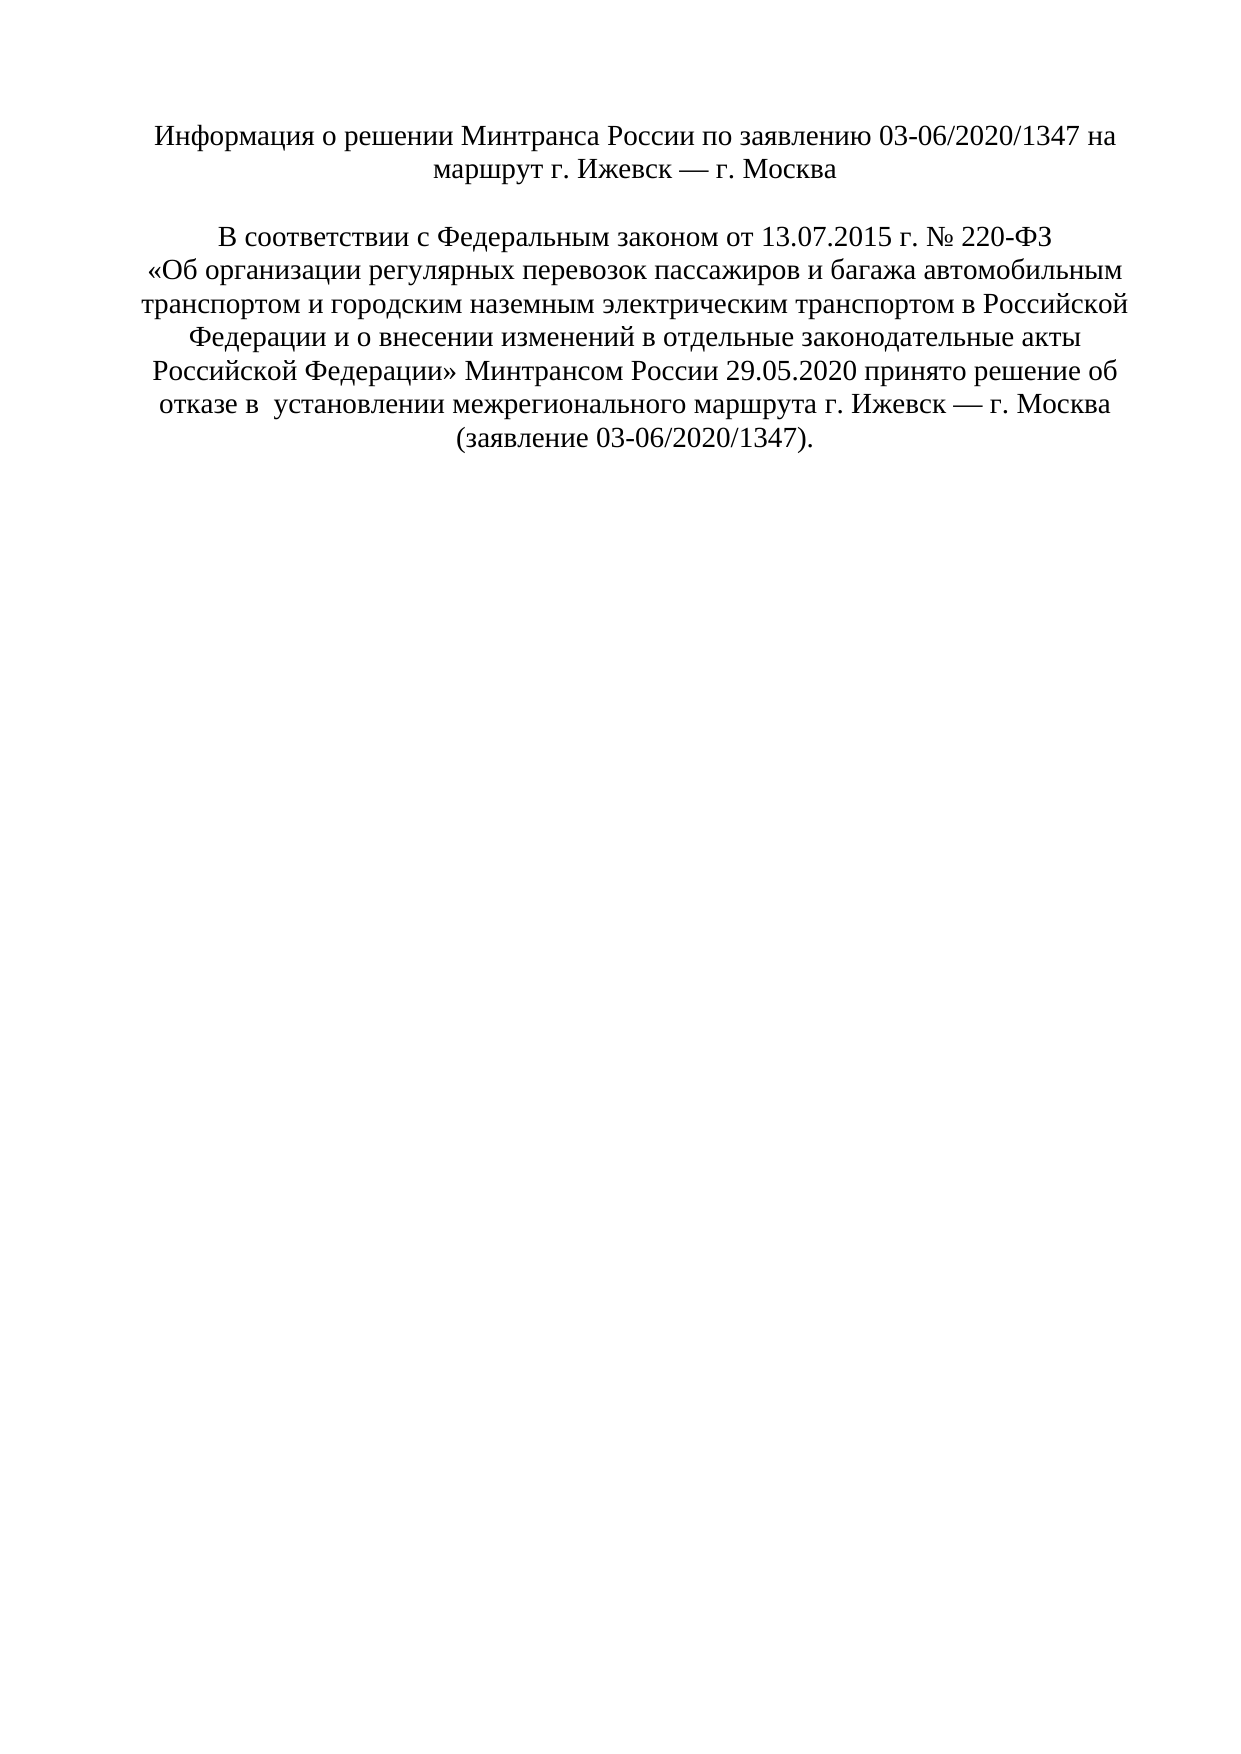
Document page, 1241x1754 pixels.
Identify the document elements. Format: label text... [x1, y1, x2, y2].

text В соответствии с Федеральным законом от 13.07.2015 г. № 220-ФЗ «Об организации регулярных перевозок пассажиров и багажа автомобильным транспортом и городским наземным электрическим транспортом в Российской Федерации и о внесении изменений в отдельные законодательные акты Российской Федерации» Минтрансом России 29.05.2020 принято решение об отказе в установлении межрегионального маршрута г. Ижевск — г. Москва (заявление 03-06/2020/1347). [118, 219, 1152, 453]
text Информация о решении Минтранса России по заявлению 03-06/2020/1347 на маршрут г. Ижевск — г. Москва [118, 118, 1152, 185]
